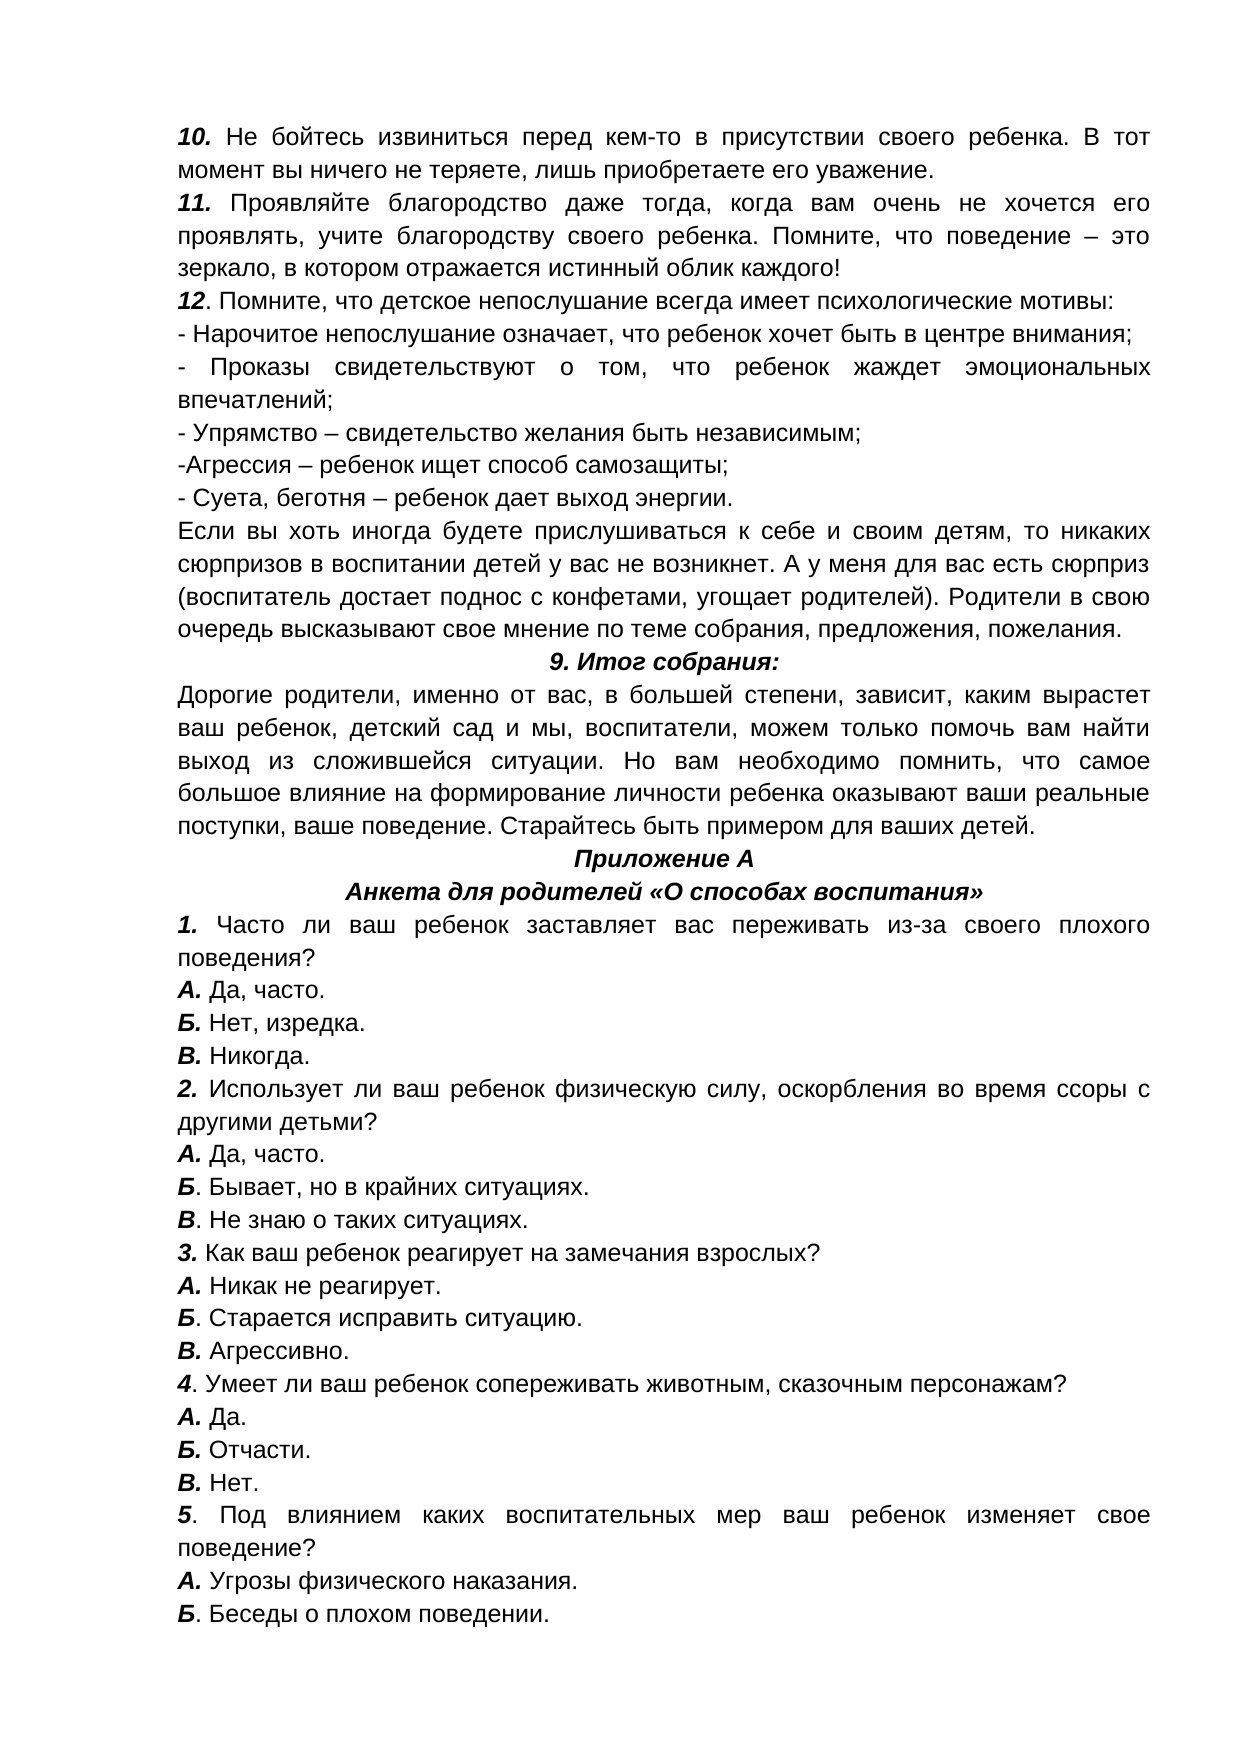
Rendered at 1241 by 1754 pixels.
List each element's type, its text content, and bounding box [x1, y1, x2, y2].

text Приложение А [177, 840, 1152, 873]
text - Суета, беготня – ребенок дает выход энергии. [177, 479, 1152, 512]
text 4. Умеет ли ваш ребенок сопереживать животным, сказочным персонажам? [177, 1365, 1152, 1398]
text А. Никак не реагирует. [177, 1267, 1152, 1299]
text Б. Бывает, но в крайних ситуациях. [177, 1168, 1152, 1201]
text Анкета для родителей «О способах воспитания» [177, 873, 1152, 906]
text А. Угрозы физического наказания. [177, 1562, 1152, 1595]
text Б. Старается исправить ситуацию. [177, 1299, 1152, 1332]
text Если вы хоть иногда будете прислушиваться к себе и своим детям, то никаких сюрпризов в воспитании детей у вас не возникнет. А у меня для вас есть сюрприз (воспитатель достает поднос с конфетами, угощает родителей). Родители в свою очередь высказывают свое мнение по теме собрания, предложения, пожелания. [177, 512, 1152, 643]
text Б. Нет, изредка. [177, 1004, 1152, 1037]
text В. Не знаю о таких ситуациях. [177, 1201, 1152, 1234]
text - Нарочитое непослушание означает, что ребенок хочет быть в центре внимания; [177, 315, 1152, 348]
text 5. Под влиянием каких воспитательных мер ваш ребенок изменяет свое поведение? [177, 1496, 1152, 1562]
text А. Да, часто. [177, 971, 1152, 1004]
text - Проказы свидетельствуют о том, что ребенок жаждет эмоциональных впечатлений; [177, 348, 1152, 413]
text 10. Не бойтесь извиниться перед кем-то в присутствии своего ребенка. В тот момент вы ничего не теряете, лишь приобретаете его уважение. [177, 118, 1152, 184]
text 2. Использует ли ваш ребенок физическую силу, оскорбления во время ссоры с другими детьми? [177, 1070, 1152, 1135]
text А. Да. [177, 1398, 1152, 1431]
text В. Никогда. [177, 1037, 1152, 1070]
text 9. Итог собрания: [177, 643, 1152, 676]
text Дорогие родители, именно от вас, в большей степени, зависит, каким вырастет ваш ребенок, детский сад и мы, воспитатели, можем только помочь вам найти выход из сложившейся ситуации. Но вам необходимо помнить, что самое большое влияние на формирование личности ребенка оказывают ваши реальные поступки, ваше поведение. Старайтесь быть примером для ваших детей. [177, 676, 1152, 840]
text Б. Отчасти. [177, 1431, 1152, 1463]
text 12. Помните, что детское непослушание всегда имеет психологические мотивы: [177, 282, 1152, 315]
text В. Нет. [177, 1463, 1152, 1496]
text 11. Проявляйте благородство даже тогда, когда вам очень не хочется его проявлять, учите благородству своего ребенка. Помните, что поведение – это зеркало, в котором отражается истинный облик каждого! [177, 184, 1152, 282]
text В. Агрессивно. [177, 1332, 1152, 1365]
text А. Да, часто. [177, 1135, 1152, 1168]
text Б. Беседы о плохом поведении. [177, 1595, 1152, 1627]
text -Агрессия – ребенок ищет способ самозащиты; [177, 446, 1152, 479]
text 3. Как ваш ребенок реагирует на замечания взрослых? [177, 1234, 1152, 1267]
text - Упрямство – свидетельство желания быть независимым; [177, 413, 1152, 446]
text 1. Часто ли ваш ребенок заставляет вас переживать из-за своего плохого поведения? [177, 906, 1152, 971]
